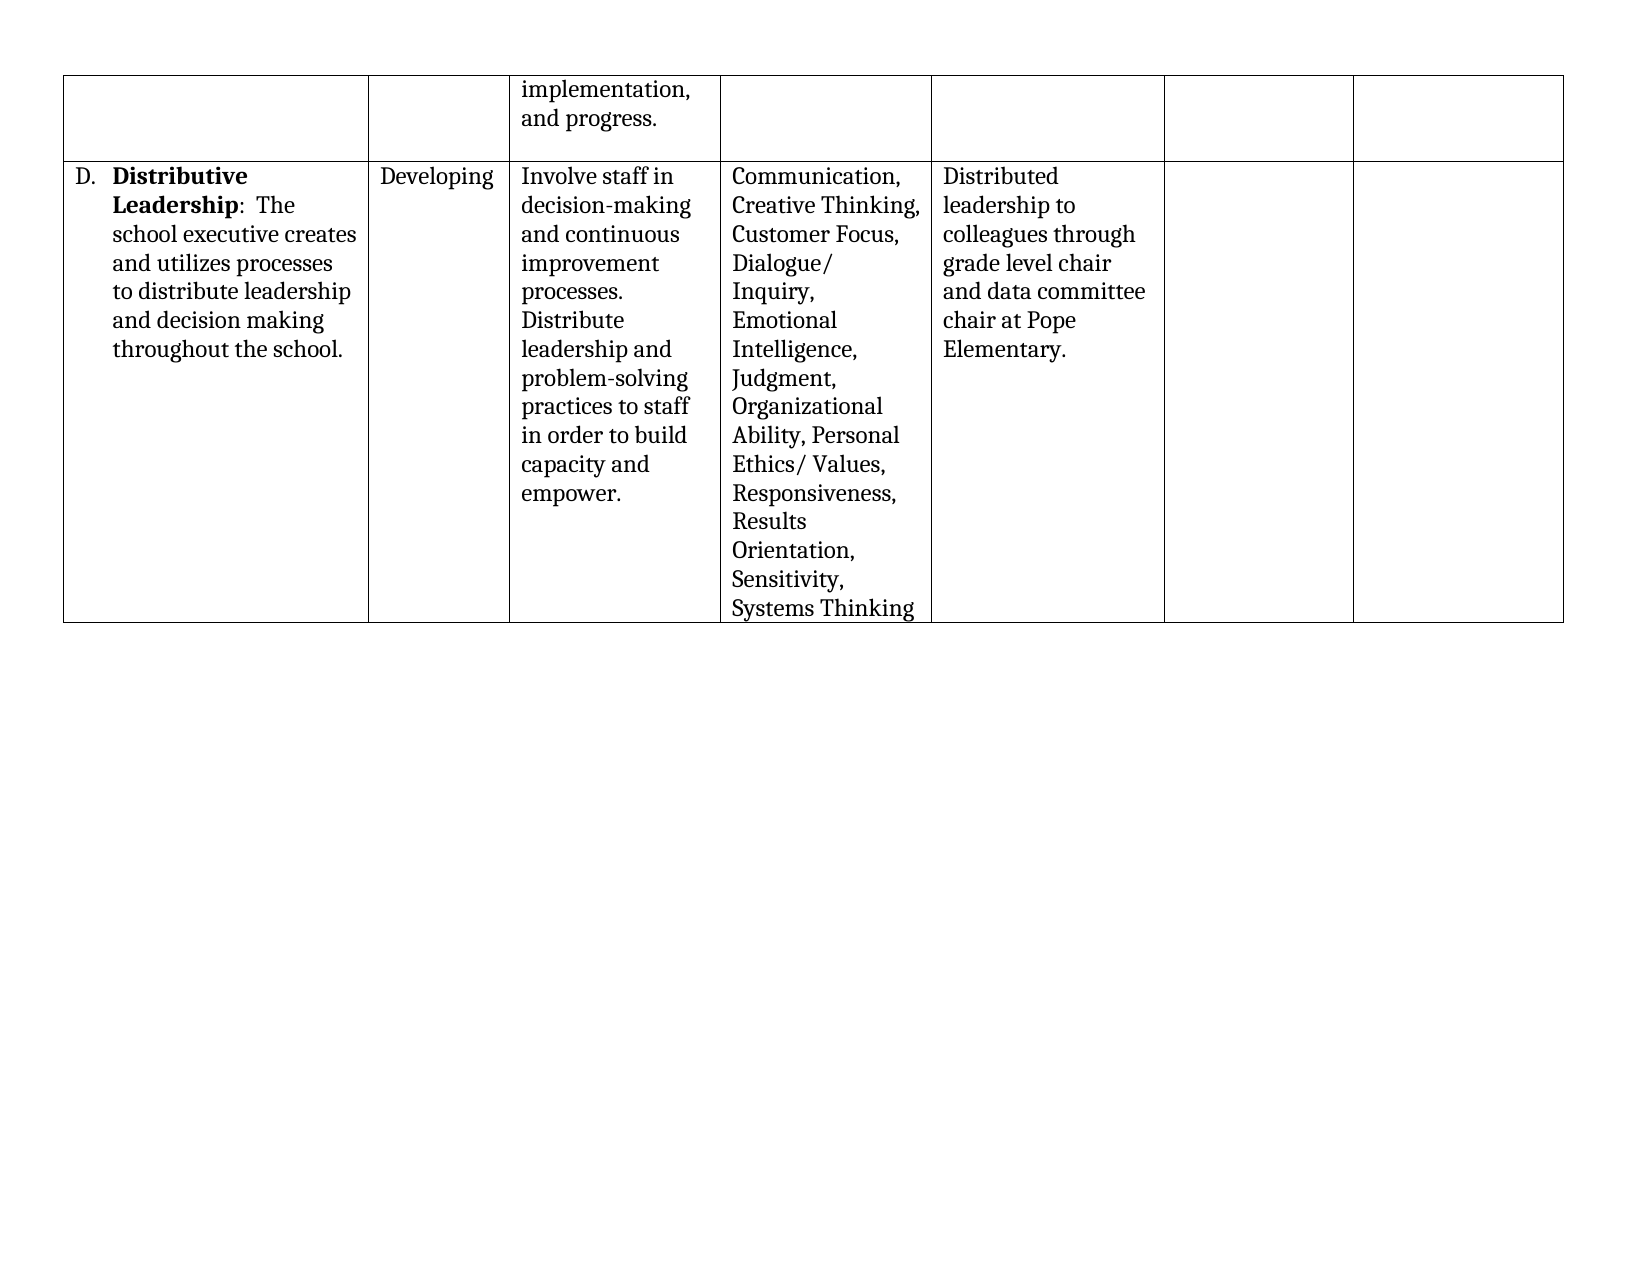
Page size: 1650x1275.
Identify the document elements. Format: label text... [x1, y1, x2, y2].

table_cell [1354, 76, 1563, 161]
table_cell Communication, Creative Thinking, Customer Focus, Dialogue/ Inquiry, Emotional Intelligence, Judgment, Organizational Ability, Personal Ethics/ Values, Responsiveness, Results Orientation, Sensitivity, Systems Thinking [721, 162, 931, 622]
table_cell [1354, 162, 1563, 622]
table_cell Distributive Leadership: The school executive creates and utilizes processes to distribute leadership and decision making throughout the school. [64, 162, 368, 622]
table_cell [1165, 76, 1353, 161]
table_cell [932, 76, 1164, 161]
table_cell Distributed leadership to colleagues through grade level chair and data committee chair at Pope Elementary. [932, 162, 1164, 622]
table_cell [64, 76, 368, 161]
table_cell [510, 76, 720, 161]
table_cell Developing [369, 162, 509, 622]
table_cell [369, 76, 509, 161]
table_cell [1165, 162, 1353, 622]
table_cell [721, 76, 931, 161]
table_cell Involve staff in decision-making and continuous improvement processes. Distribute leadership and problem-solving practices to staff in order to build capacity and empower. [510, 162, 720, 622]
